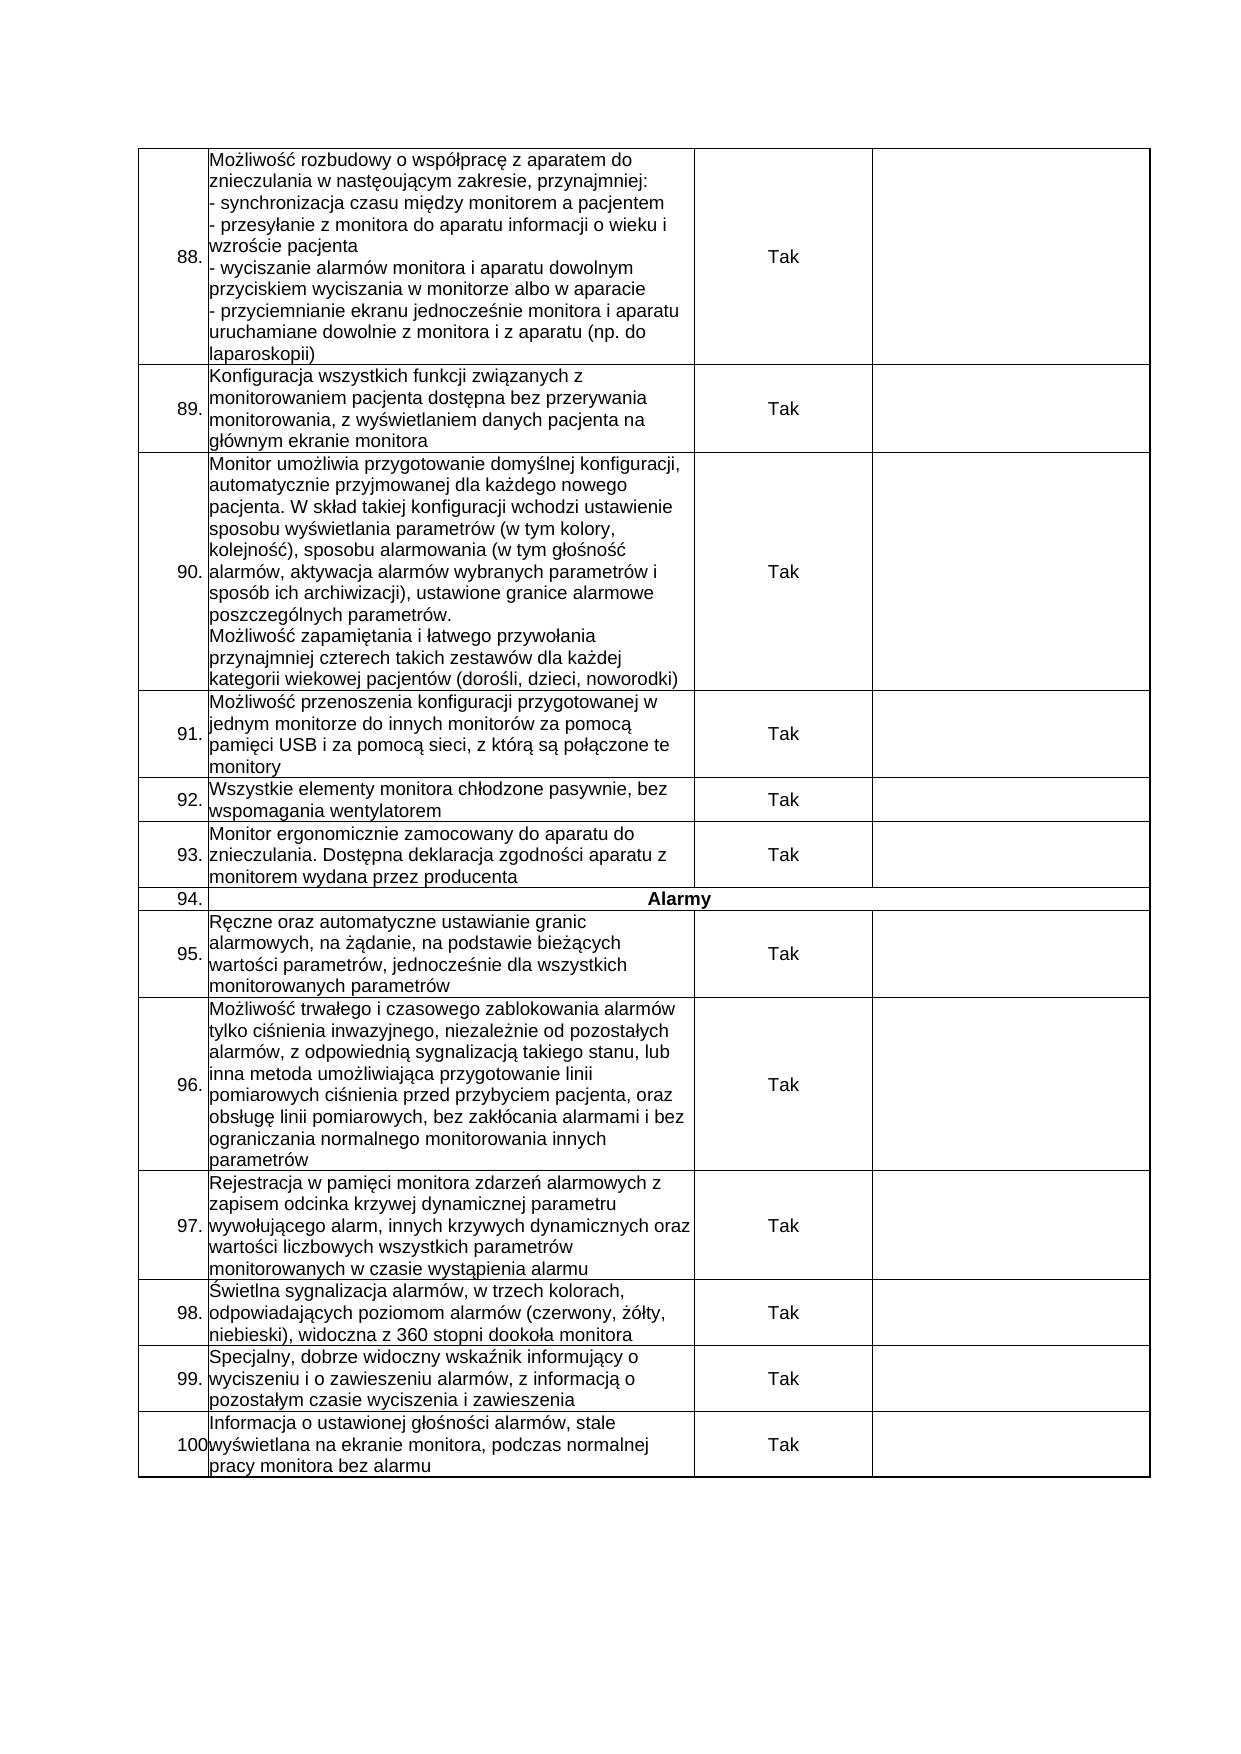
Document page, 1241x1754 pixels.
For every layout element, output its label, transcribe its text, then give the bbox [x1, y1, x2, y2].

table_cell Tak [695, 911, 872, 997]
table_cell Alarmy [209, 888, 1149, 909]
table_cell [139, 822, 208, 887]
table_cell [139, 1171, 208, 1279]
table_cell [139, 1346, 208, 1411]
table_cell [139, 911, 208, 997]
table_cell [139, 998, 208, 1170]
table_cell [873, 998, 1149, 1170]
table_cell Możliwość trwałego i czasowego zablokowania alarmów tylko ciśnienia inwazyjnego, niezależnie od pozostałych alarmów, z odpowiednią sygnalizacją takiego stanu, lub inna metoda umożliwiająca przygotowanie linii pomiarowych ciśnienia przed przybyciem pacjenta, oraz obsługę linii pomiarowych, bez zakłócania alarmami i bez ograniczania normalnego monitorowania innych parametrów [209, 998, 694, 1170]
table_cell Tak [695, 1412, 872, 1476]
table_cell Konfiguracja wszystkich funkcji związanych z monitorowaniem pacjenta dostępna bez przerywania monitorowania, z wyświetlaniem danych pacjenta na głównym ekranie monitora [209, 365, 694, 452]
table_cell [873, 1346, 1149, 1411]
table_cell Specjalny, dobrze widoczny wskaźnik informujący o wyciszeniu i o zawieszeniu alarmów, z informacją o pozostałym czasie wyciszenia i zawieszenia [209, 1346, 694, 1411]
table_cell Tak [695, 453, 872, 690]
table_cell [139, 453, 208, 690]
table_cell Ręczne oraz automatyczne ustawianie granic alarmowych, na żądanie, na podstawie bieżących wartości parametrów, jednocześnie dla wszystkich monitorowanych parametrów [209, 911, 694, 997]
table_cell Tak [695, 1346, 872, 1411]
table_cell Rejestracja w pamięci monitora zdarzeń alarmowych z zapisem odcinka krzywej dynamicznej parametru wywołującego alarm, innych krzywych dynamicznych oraz wartości liczbowych wszystkich parametrów monitorowanych w czasie wystąpienia alarmu [209, 1171, 694, 1279]
table_cell [139, 888, 208, 909]
table_cell Tak [695, 365, 872, 452]
table_cell Monitor ergonomicznie zamocowany do aparatu do znieczulania. Dostępna deklaracja zgodności aparatu z monitorem wydana przez producenta [209, 822, 694, 887]
table_cell Tak [695, 998, 872, 1170]
table_cell Monitor umożliwia przygotowanie domyślnej konfiguracji, automatycznie przyjmowanej dla każdego nowego pacjenta. W skład takiej konfiguracji wchodzi ustawienie sposobu wyświetlania parametrów (w tym kolory, kolejność), sposobu alarmowania (w tym głośność alarmów, aktywacja alarmów wybranych parametrów i sposób ich archiwizacji), ustawione granice alarmowe poszczególnych parametrów. Możliwość zapamiętania i łatwego przywołania przynajmniej czterech takich zestawów dla każdej kategorii wiekowej pacjentów (dorośli, dzieci, noworodki) [209, 453, 694, 690]
table_cell [139, 1280, 208, 1345]
table_cell [139, 691, 208, 777]
table_cell [873, 1171, 1149, 1279]
table_cell [139, 149, 208, 364]
table_cell [873, 1280, 1149, 1345]
table_cell Informacja o ustawionej głośności alarmów, stale wyświetlana na ekranie monitora, podczas normalnej pracy monitora bez alarmu [209, 1412, 694, 1476]
table_cell Wszystkie elementy monitora chłodzone pasywnie, bez wspomagania wentylatorem [209, 778, 694, 821]
table_cell [873, 691, 1149, 777]
table_cell [139, 778, 208, 821]
table_cell Tak [695, 822, 872, 887]
table_cell Możliwość przenoszenia konfiguracji przygotowanej w jednym monitorze do innych monitorów za pomocą pamięci USB i za pomocą sieci, z którą są połączone te monitory [209, 691, 694, 777]
table_cell [873, 149, 1149, 364]
table_cell [873, 365, 1149, 452]
table_cell Tak [695, 149, 872, 364]
table_cell [873, 822, 1149, 887]
table_cell [873, 453, 1149, 690]
table_cell [873, 911, 1149, 997]
table_cell [873, 778, 1149, 821]
table_cell [139, 365, 208, 452]
table_cell Tak [695, 778, 872, 821]
table_cell [873, 1412, 1149, 1476]
table_cell Tak [695, 1280, 872, 1345]
table_cell Tak [695, 1171, 872, 1279]
table_cell Tak [695, 691, 872, 777]
table_cell [139, 1412, 208, 1476]
table_cell Możliwość rozbudowy o współpracę z aparatem do znieczulania w nastęoującym zakresie, przynajmniej: - synchronizacja czasu między monitorem a pacjentem - przesyłanie z monitora do aparatu informacji o wieku i wzroście pacjenta - wyciszanie alarmów monitora i aparatu dowolnym przyciskiem wyciszania w monitorze albo w aparacie - przyciemnianie ekranu jednocześnie monitora i aparatu uruchamiane dowolnie z monitora i z aparatu (np. do laparoskopii) [209, 149, 694, 364]
table_cell Świetlna sygnalizacja alarmów, w trzech kolorach, odpowiadających poziomom alarmów (czerwony, żółty, niebieski), widoczna z 360 stopni dookoła monitora [209, 1280, 694, 1345]
